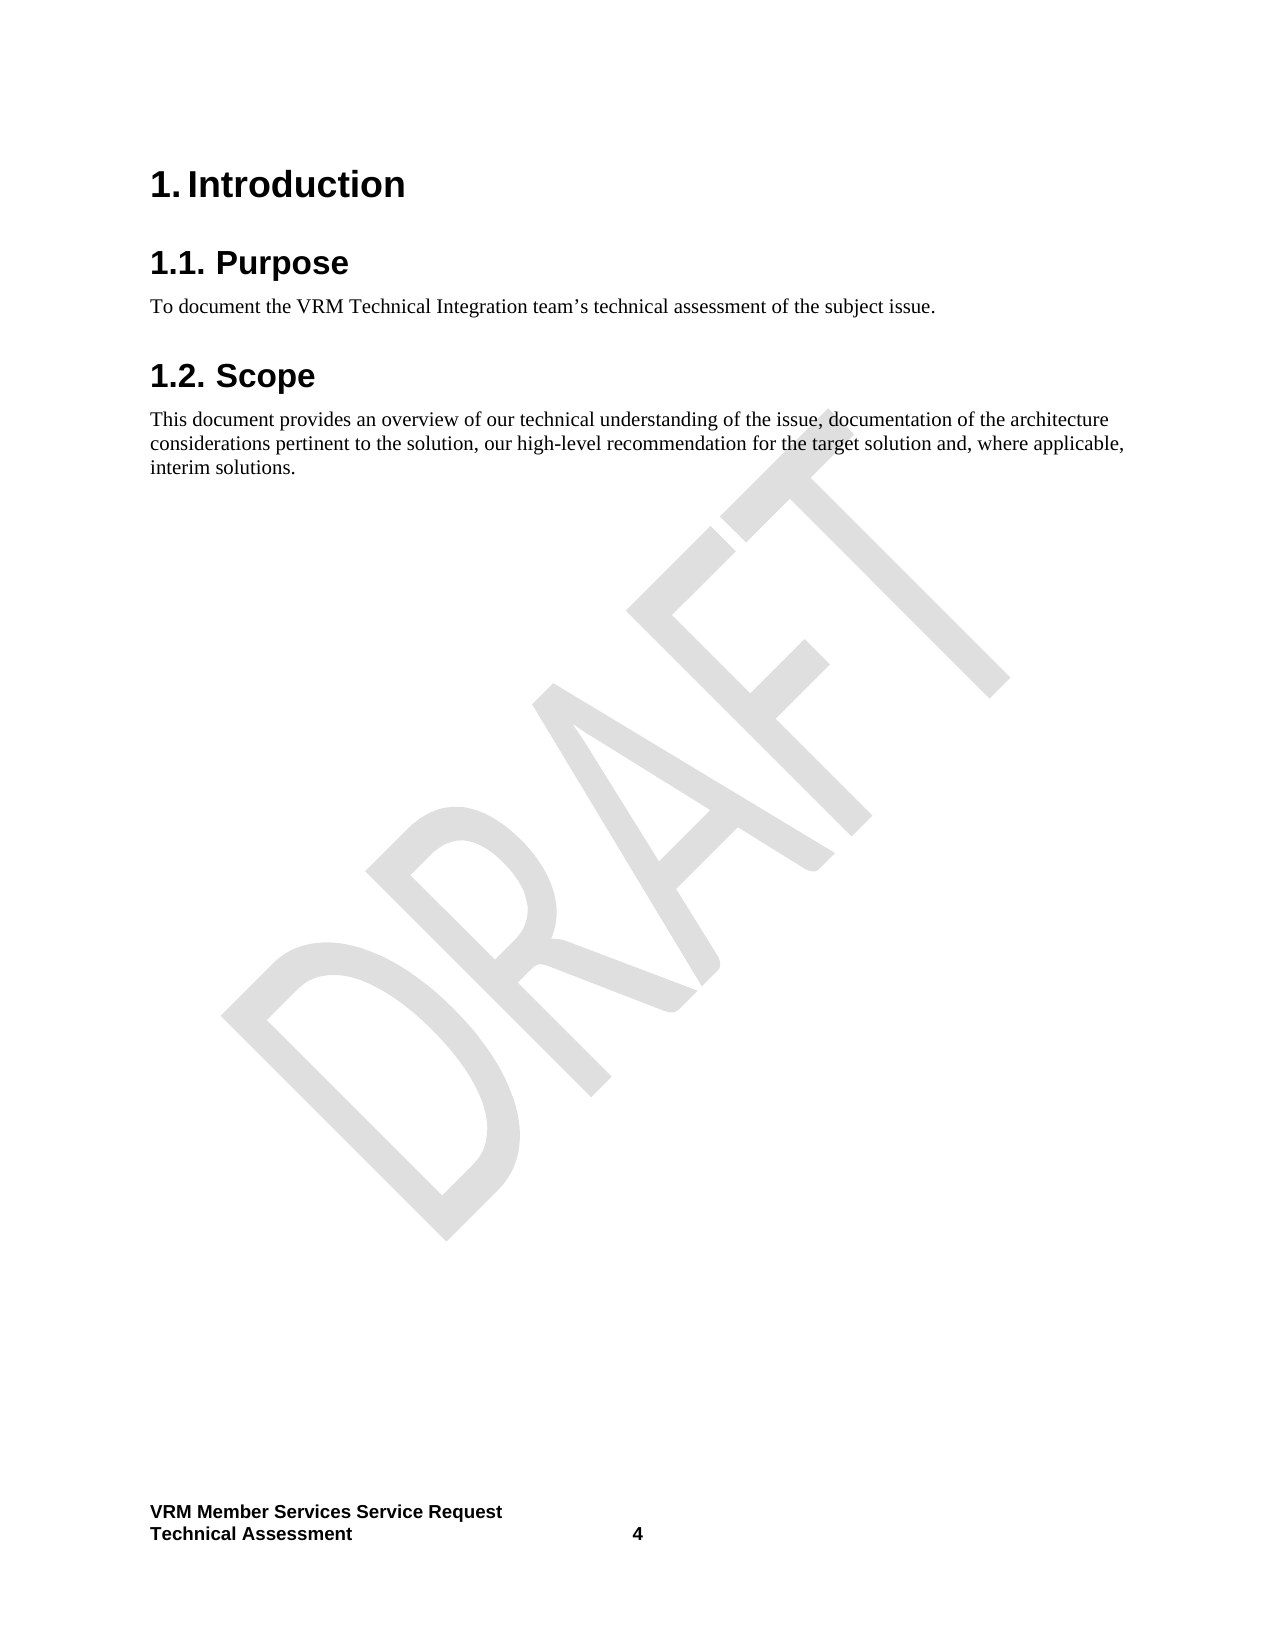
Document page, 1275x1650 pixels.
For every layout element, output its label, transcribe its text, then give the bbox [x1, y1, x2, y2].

subtitle Purpose [150, 243, 1125, 282]
subtitle Scope [150, 356, 1125, 394]
text To document the VRM Technical Integration team’s technical assessment of the subject issue. [150, 294, 1125, 318]
text This document provides an overview of our technical understanding of the issue, documentation of the architecture considerations pertinent to the solution, our high-level recommendation for the target solution and, where applicable, interim solutions. [150, 407, 1125, 479]
subtitle Introduction [150, 162, 1125, 206]
